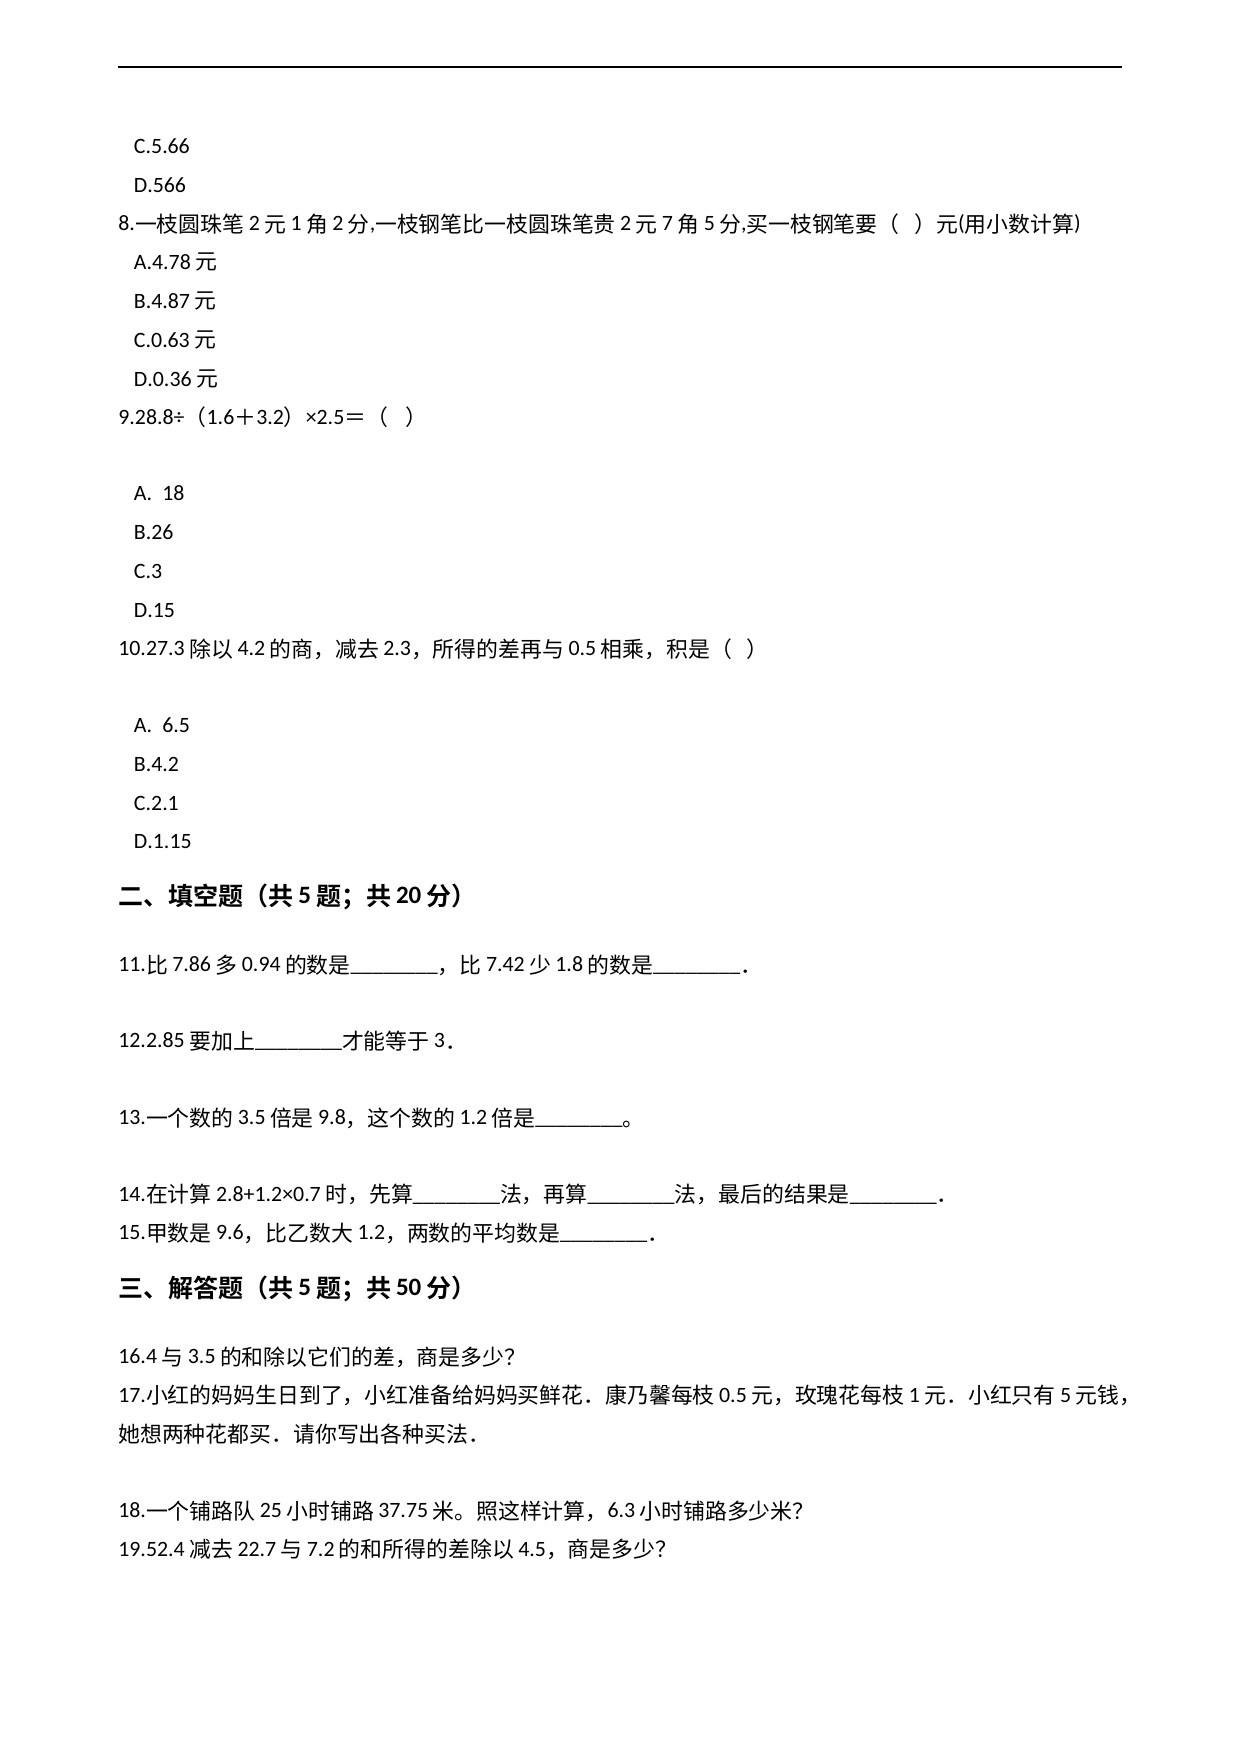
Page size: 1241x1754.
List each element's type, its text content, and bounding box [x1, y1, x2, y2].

text 19.52.4减去22.7与7.2的和所得的差除以4.5，商是多少？ [118, 1532, 1122, 1564]
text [134, 129, 1122, 201]
text 14.在计算2.8+1.2×0.7时，先算________法，再算________法，最后的结果是________． [118, 1177, 1122, 1209]
text A.4.78元 B.4.87元 C.0.63元 D.0.36元 [134, 245, 1122, 394]
text 11.比7.86多0.94的数是________，比7.42少1.8的数是________． [118, 947, 1122, 980]
text 16.4与3.5的和除以它们的差，商是多少？ [118, 1339, 1122, 1372]
text 15.甲数是9.6，比乙数大1.2，两数的平均数是________． [118, 1216, 1122, 1248]
text 12.2.85要加上________才能等于3． [118, 1024, 1122, 1056]
text 8.一枝圆珠笔2元1角2分,一枝钢笔比一枝圆珠笔贵2元7角5分,买一枝钢笔要（ ）元(用小数计算) [118, 206, 1122, 239]
text 9.28.8÷（1.6＋3.2）×2.5＝（ ） [118, 400, 1122, 433]
text A. 18 B.26 C.3 D.15 [134, 477, 1122, 626]
text 三、解答题（共5题；共50分） [118, 1254, 1122, 1319]
text 18.一个铺路队25小时铺路37.75米。照这样计算，6.3小时铺路多少米？ [118, 1493, 1122, 1526]
text 二、填空题（共5题；共20分） [118, 862, 1122, 927]
text A. 6.5 B.4.2 C.2.1 D.1.15 [134, 708, 1122, 857]
text 17.小红的妈妈生日到了，小红准备给妈妈买鲜花．康乃馨每枝0.5元，玫瑰花每枝1元．小红只有5元钱，她想两种花都买．请你写出各种买法． [118, 1378, 1122, 1449]
text 13.一个数的3.5倍是9.8，这个数的1.2倍是________。 [118, 1100, 1122, 1133]
text 10.27.3除以4.2的商，减去2.3，所得的差再与0.5相乘，积是（ ） [118, 631, 1122, 664]
